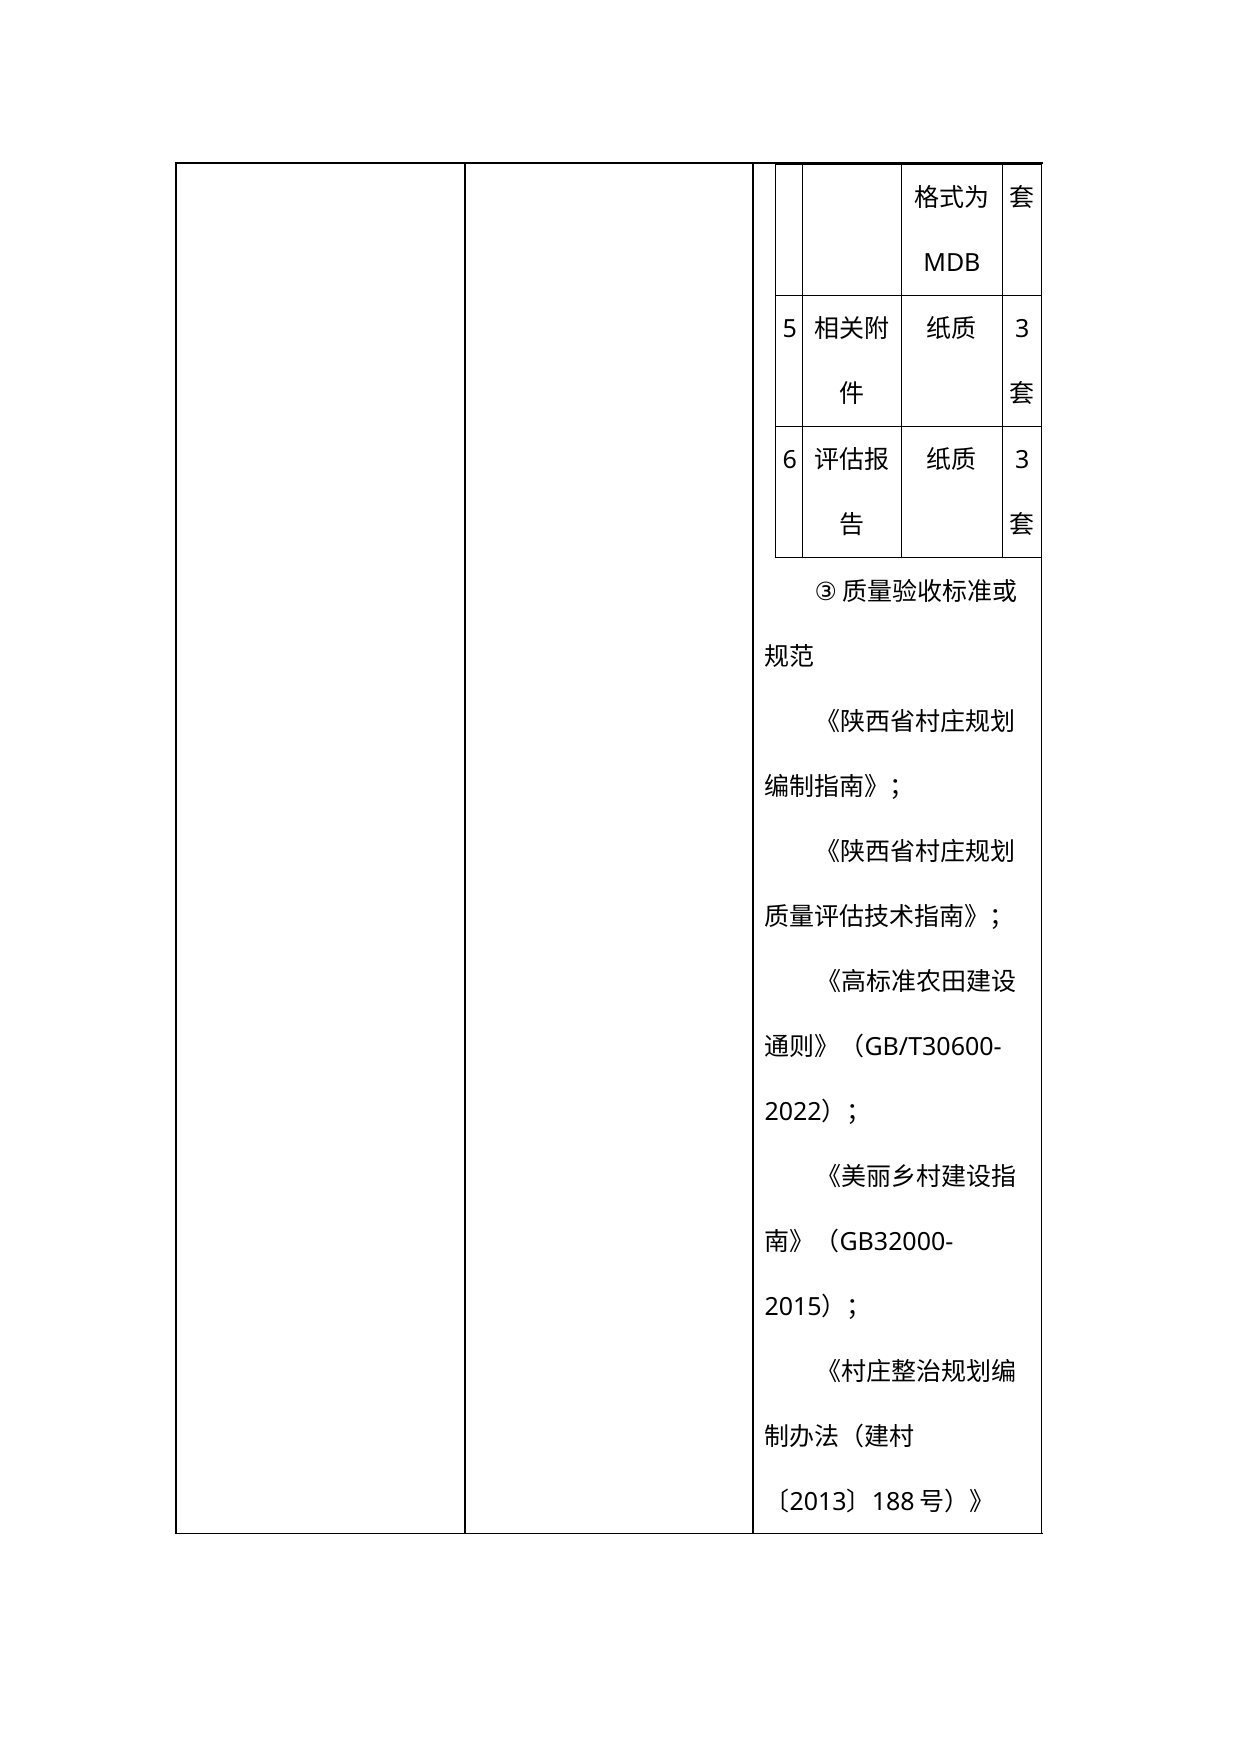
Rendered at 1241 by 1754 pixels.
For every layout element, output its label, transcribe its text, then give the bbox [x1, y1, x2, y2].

table_cell 1 [177, 164, 464, 1533]
table_cell [466, 164, 752, 1533]
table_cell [754, 164, 1041, 1533]
